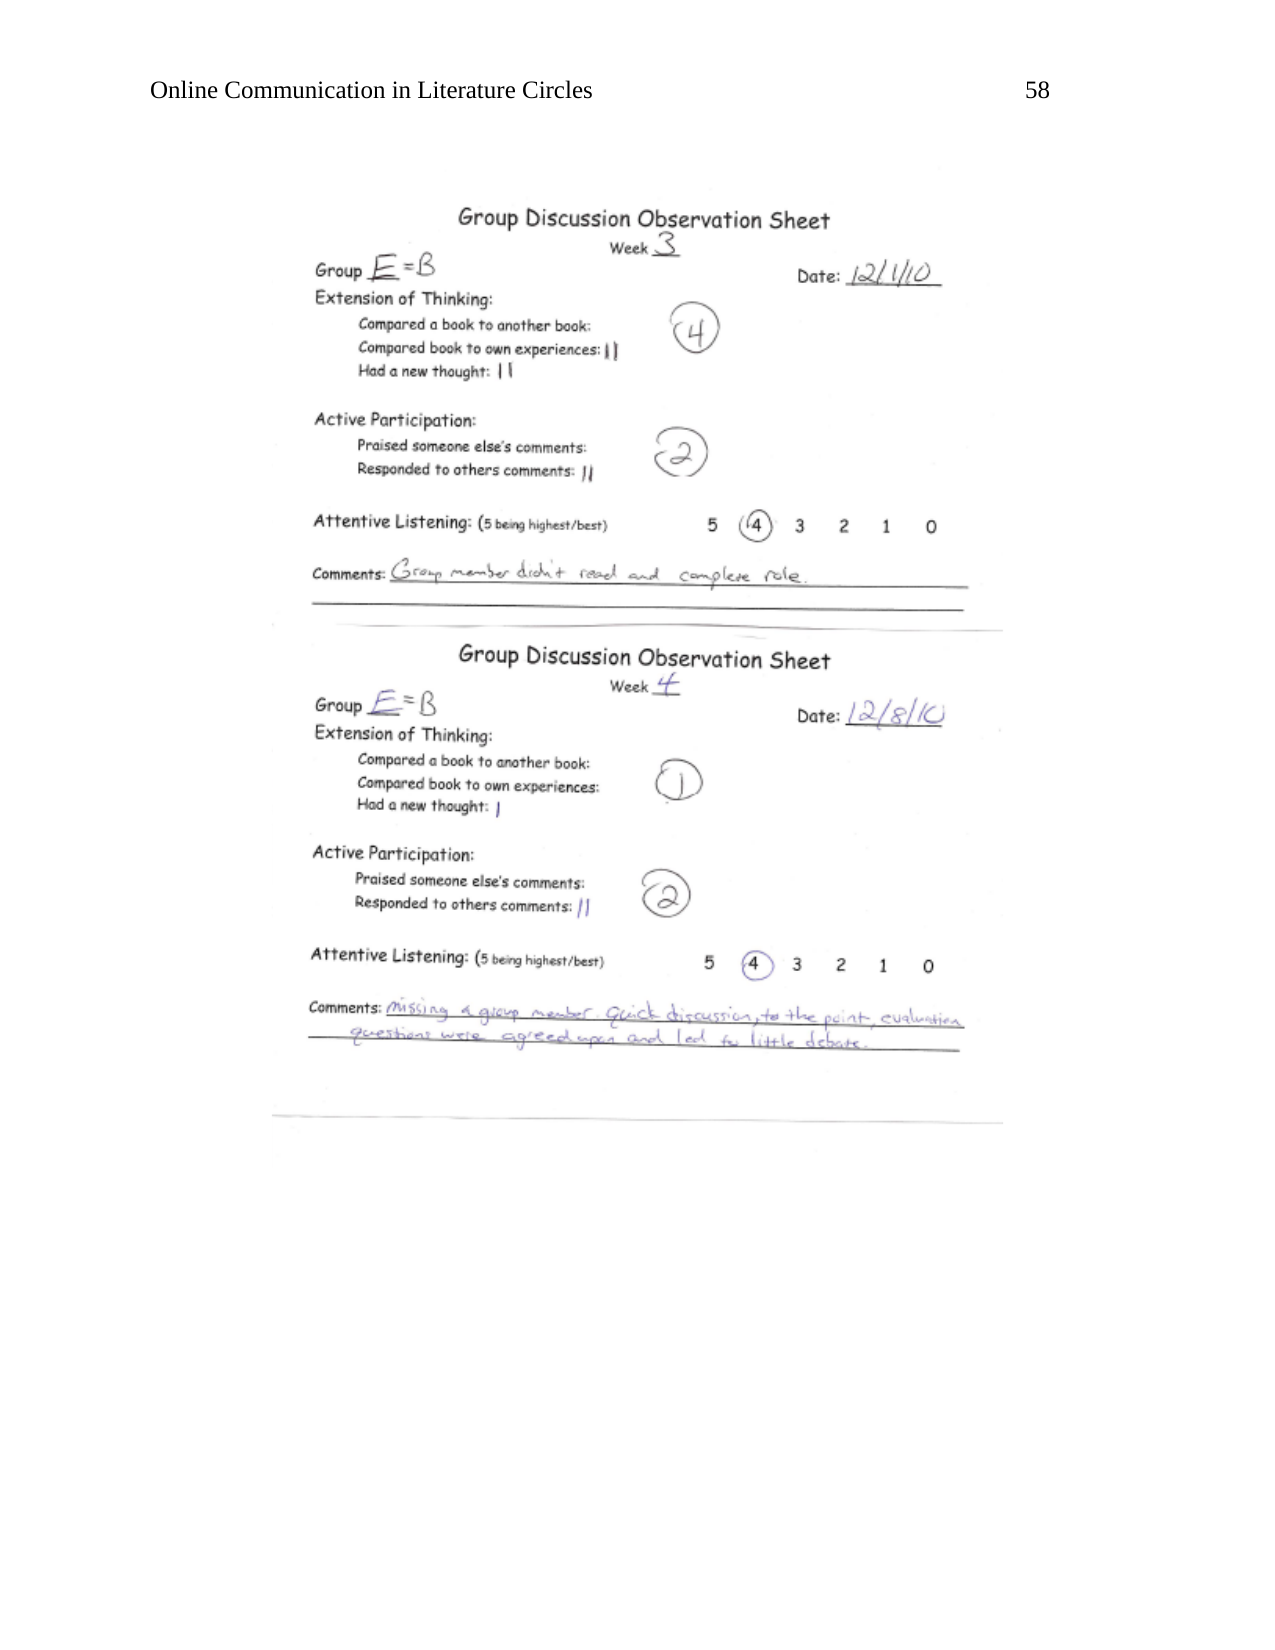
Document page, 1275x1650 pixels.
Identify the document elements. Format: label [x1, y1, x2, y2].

picture [271, 161, 1004, 1168]
